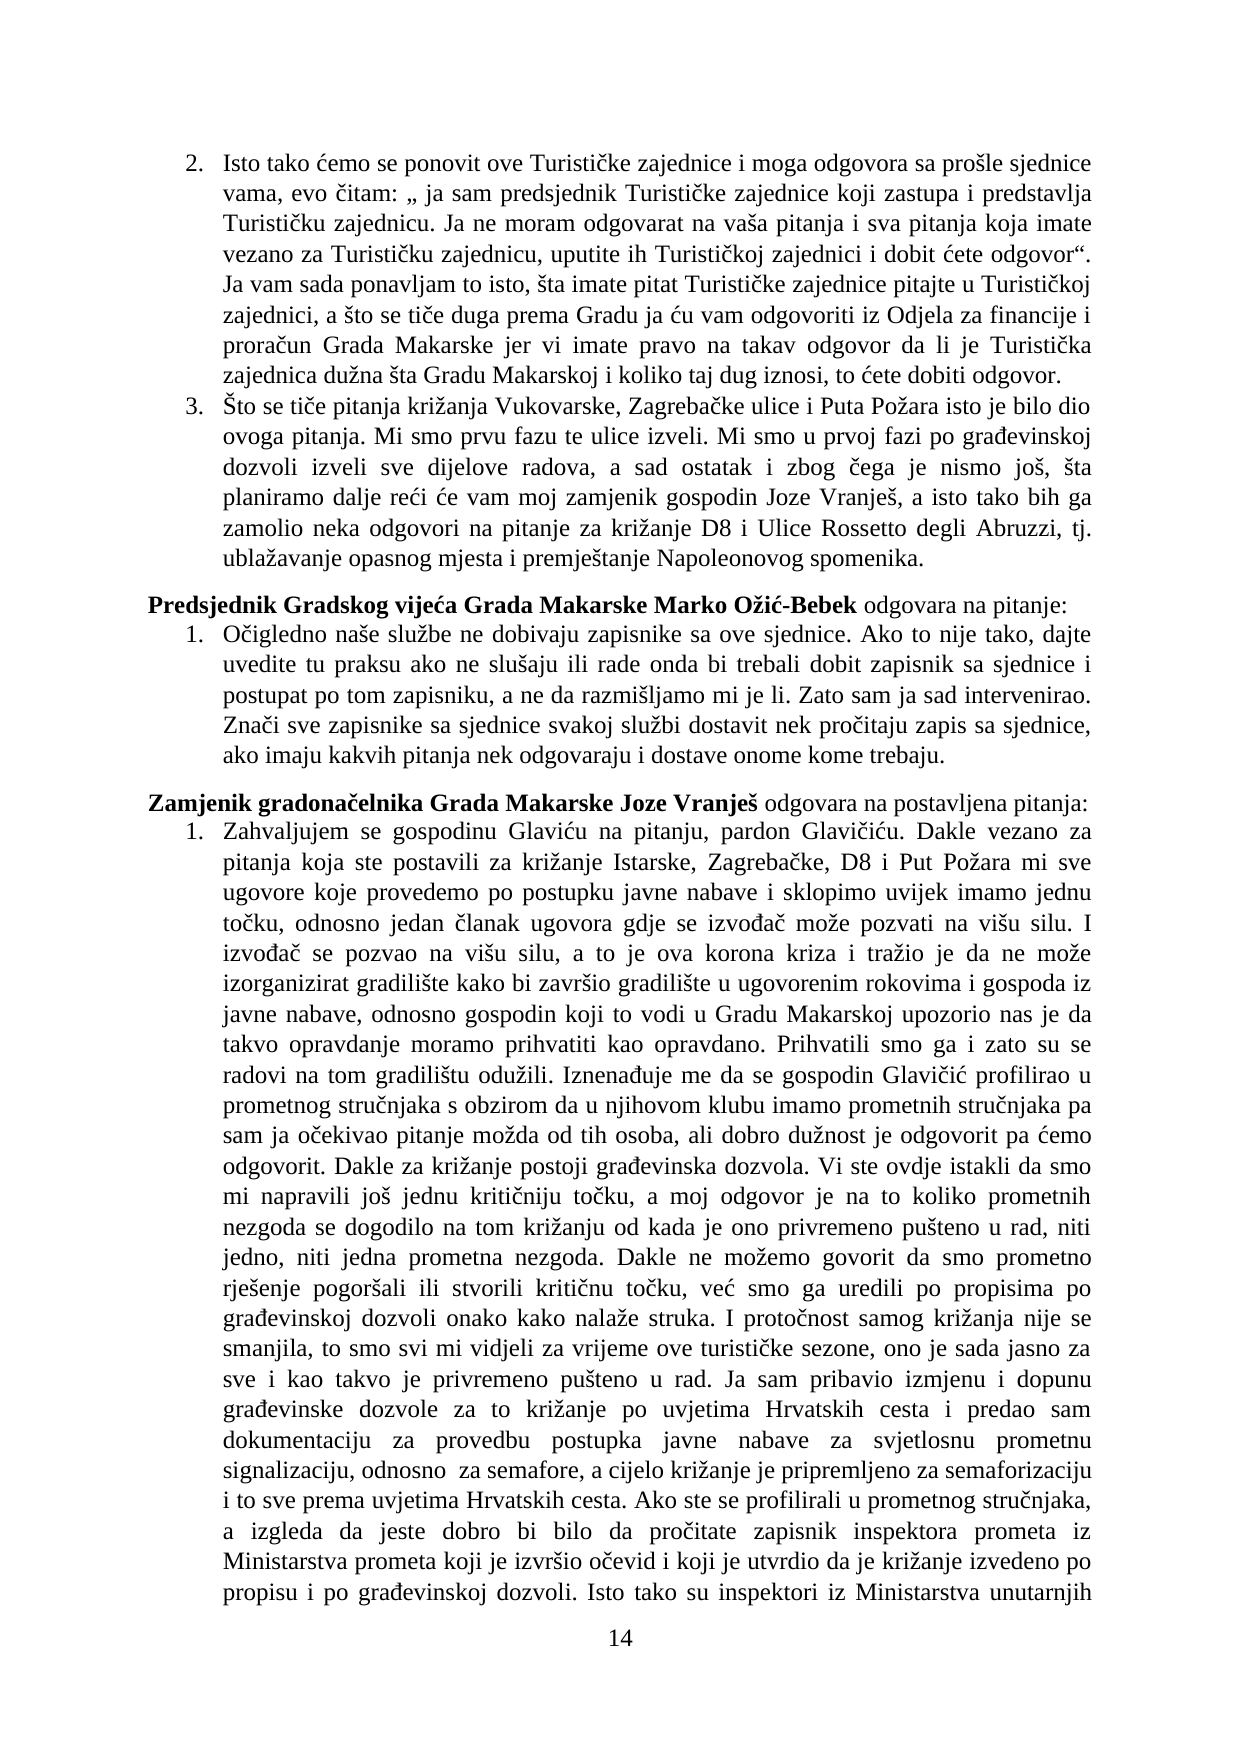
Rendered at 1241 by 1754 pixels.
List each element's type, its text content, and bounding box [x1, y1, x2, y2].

text Zamjenik gradonačelnika Grada Makarske Joze Vranješ odgovara na postavljena pitanja: [148, 788, 1093, 816]
text Predsjednik Gradskog vijeća Grada Makarske Marko Ožić-Bebek odgovara na pitanje: [148, 590, 1093, 619]
list Očigledno naše službe ne dobivaju zapisnike sa ove sjednice. Ako to nije tako, dajte uvedite tu praksu ako ne slušaju ili rade onda bi trebali dobit zapisnik sa sjednice i postupat po tom zapisniku, a ne da razmišljamo mi je li. Zato sam ja sad intervenirao. Znači sve zapisnike sa sjednice svakoj službi dostavit nek pročitaju zapis sa sjednice, ako imaju kakvih pitanja nek odgovaraju i dostave onome kome trebaju. [185, 619, 1093, 769]
list Isto tako ćemo se ponovit ove Turističke zajednice i moga odgovora sa prošle sjednice vama, evo čitam: „ ja sam predsjednik Turističke zajednice koji zastupa i predstavlja Turističku zajednicu. Ja ne moram odgovarat na vaša pitanja i sva pitanja koja imate vezano za Turističku zajednicu, uputite ih Turističkoj zajednici i dobit ćete odgovor“. Ja vam sada ponavljam to isto, šta imate pitat Turističke zajednice pitajte u Turističkoj zajednici, a što se tiče duga prema Gradu ja ću vam odgovoriti iz Odjela za financije i proračun Grada Makarske jer vi imate pravo na takav odgovor da li je Turistička zajednica dužna šta Gradu Makarskoj i koliko taj dug iznosi, to ćete dobiti odgovor. [185, 148, 1093, 389]
list Što se tiče pitanja križanja Vukovarske, Zagrebačke ulice i Puta Požara isto je bilo dio ovoga pitanja. Mi smo prvu fazu te ulice izveli. Mi smo u prvoj fazi po građevinskoj dozvoli izveli sve dijelove radova, a sad ostatak i zbog čega je nismo još, šta planiramo dalje reći će vam moj zamjenik gospodin Joze Vranješ, a isto tako bih ga zamolio neka odgovori na pitanje za križanje D8 i Ulice Rossetto degli Abruzzi, tj. ublažavanje opasnog mjesta i premještanje Napoleonovog spomenika. [185, 391, 1093, 572]
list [185, 816, 1093, 1606]
